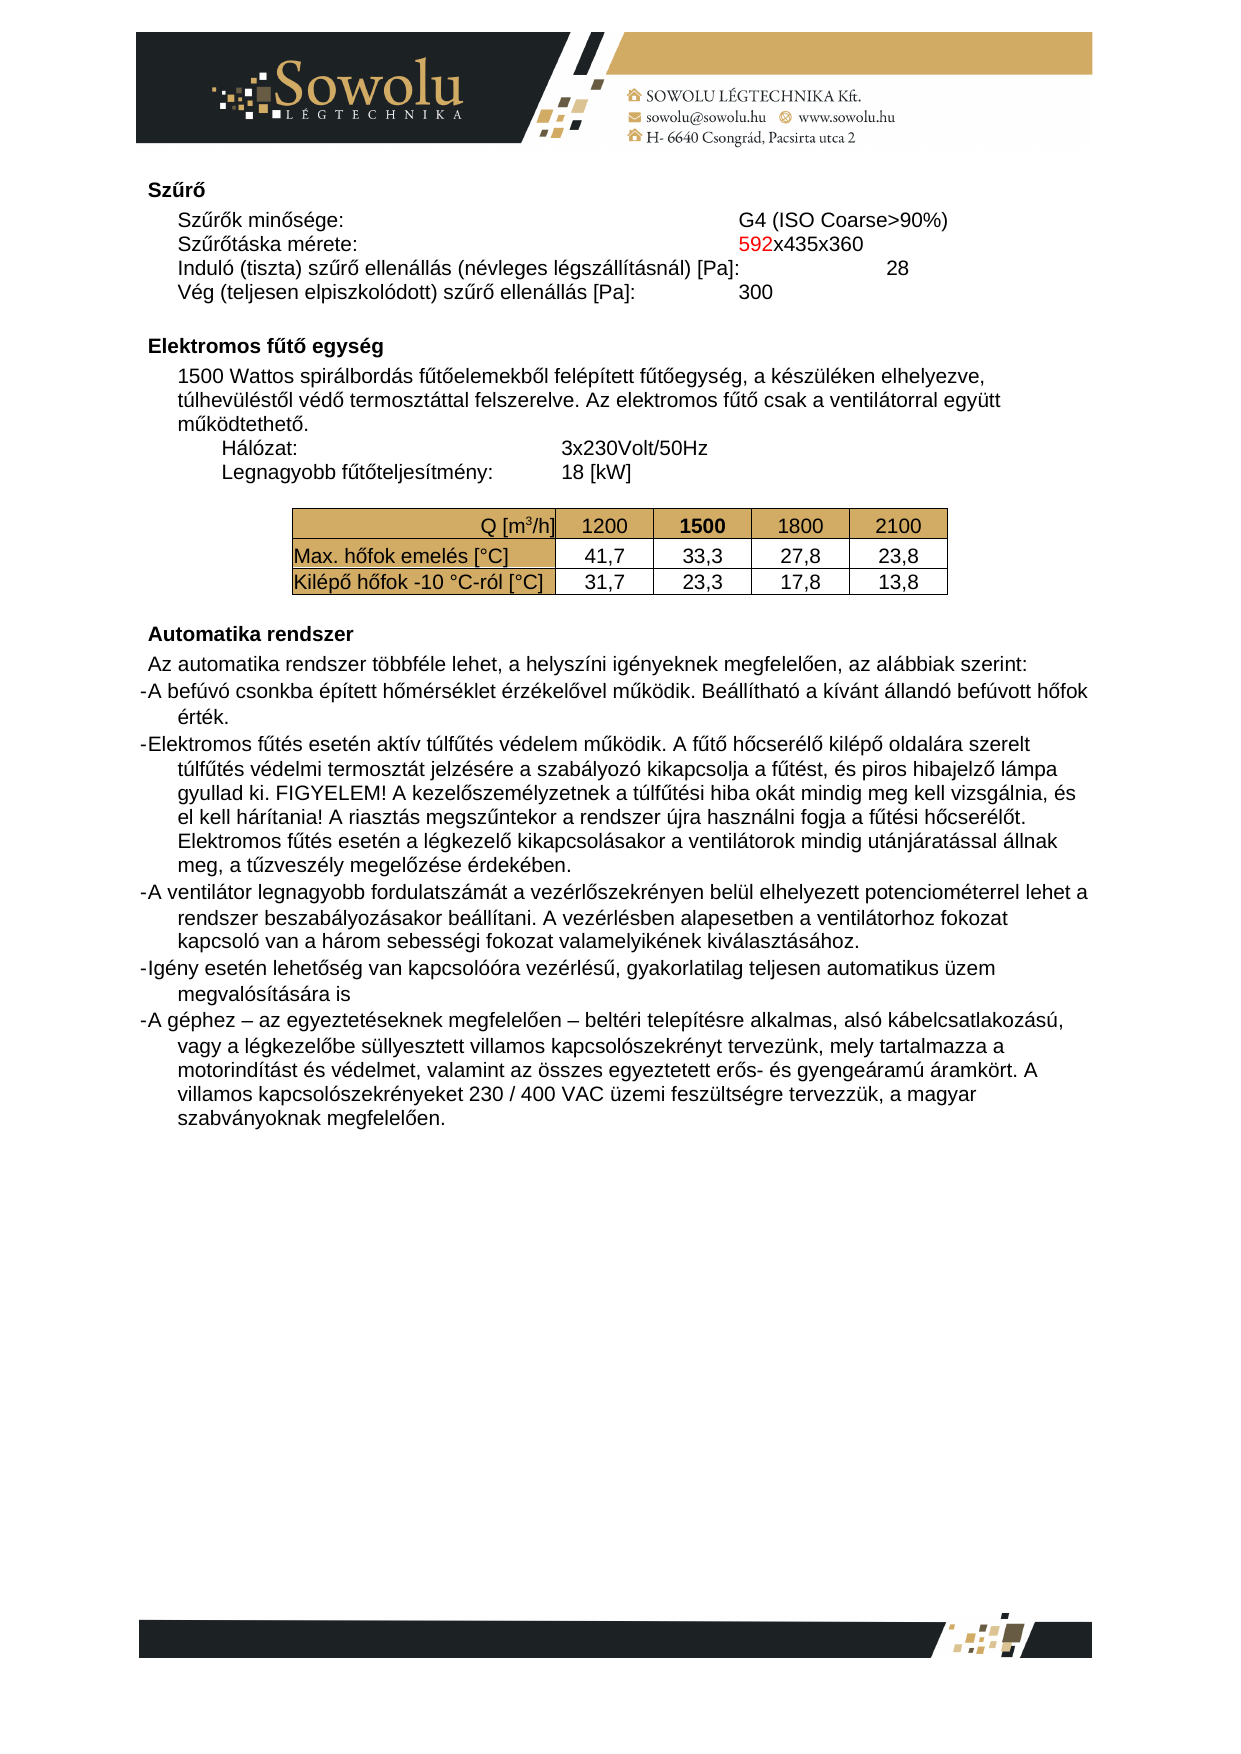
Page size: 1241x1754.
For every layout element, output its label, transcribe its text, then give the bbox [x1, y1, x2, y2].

picture [139, 1613, 1092, 1658]
text Induló (tiszta) szűrő ellenállás (névleges légszállításnál) [Pa]: 28 [177, 256, 1093, 280]
table_header Q [m3/h] [293, 509, 555, 538]
list A géphez – az egyeztetéseknek megfelelően – beltéri telepítésre alkalmas, alsó kábelcsatlakozású, vagy a légkezelőbe süllyesztett villamos kapcsolószekrényt tervezünk, mely tartalmazza a motorindítást és védelmet, valamint az összes egyeztetett erős- és gyengeáramú áramkört. A villamos kapcsolószekrényeket 230 / 400 VAC üzemi feszültségre tervezzük, a magyar szabványoknak megfelelően. [140, 1006, 1093, 1130]
table_cell Kilépő hőfok -10 °C-ról [°C] [293, 569, 555, 594]
text Automatika rendszer [148, 622, 1093, 646]
text Szűrőtáska mérete: 592x435x360 [177, 232, 1093, 256]
text Szűrő [148, 178, 1093, 202]
text Elektromos fűtő egység [148, 334, 1093, 358]
table_header 2100 [850, 509, 947, 538]
list Igény esetén lehetőség van kapcsolóóra vezérlésű, gyakorlatilag teljesen automatikus üzem megvalósítására is [140, 953, 1093, 1006]
table_header 1500 [654, 509, 751, 538]
text Vég (teljesen elpiszkolódott) szűrő ellenállás [Pa]: 300 [177, 280, 1093, 304]
table_cell 23,8 [850, 539, 947, 567]
text Az automatika rendszer többféle lehet, a helyszíni igényeknek megfelelően, az alábbiak szerint: [148, 652, 1093, 676]
list A befúvó csonkba épített hőmérséklet érzékelővel működik. Beállítható a kívánt állandó befúvott hőfok érték. [140, 676, 1093, 729]
table_cell Max. hőfok emelés [°C] [293, 539, 555, 567]
table_cell 23,3 [654, 569, 751, 594]
picture [136, 32, 1093, 149]
table_cell 41,7 [556, 539, 653, 567]
table_cell 31,7 [556, 569, 653, 594]
table_cell 33,3 [654, 539, 751, 567]
table_header 1200 [556, 509, 653, 538]
text Szűrők minősége: G4 (ISO Coarse>90%) [177, 208, 1093, 232]
text Legnagyobb fűtőteljesítmény: 18 [kW] [177, 460, 1093, 484]
text 1500 Wattos spirálbordás fűtőelemekből felépített fűtőegység, a készüléken elhelyezve, túlhevüléstől védő termosztáttal felszerelve. Az elektromos fűtő csak a ventilátorral együtt működtethető. [177, 364, 1093, 436]
text Hálózat: 3x230Volt/50Hz [177, 436, 1093, 460]
list A ventilátor legnagyobb fordulatszámát a vezérlőszekrényen belül elhelyezett potenciométerrel lehet a rendszer beszabályozásakor beállítani. A vezérlésben alapesetben a ventilátorhoz fokozat kapcsoló van a három sebességi fokozat valamelyikének kiválasztásához. [140, 877, 1093, 953]
list Elektromos fűtés esetén aktív túlfűtés védelem működik. A fűtő hőcserélő kilépő oldalára szerelt túlfűtés védelmi termosztát jelzésére a szabályozó kikapcsolja a fűtést, és piros hibajelző lámpa gyullad ki. FIGYELEM! A kezelőszemélyzetnek a túlfűtési hiba okát mindig meg kell vizsgálnia, és el kell hárítania! A riasztás megszűntekor a rendszer újra használni fogja a fűtési hőcserélőt. Elektromos fűtés esetén a légkezelő kikapcsolásakor a ventilátorok mindig utánjáratással állnak meg, a tűzveszély megelőzése érdekében. [140, 729, 1093, 877]
table_cell 13,8 [850, 569, 947, 594]
table_cell 17,8 [752, 569, 849, 594]
table_header 1800 [752, 509, 849, 538]
table_cell 27,8 [752, 539, 849, 567]
